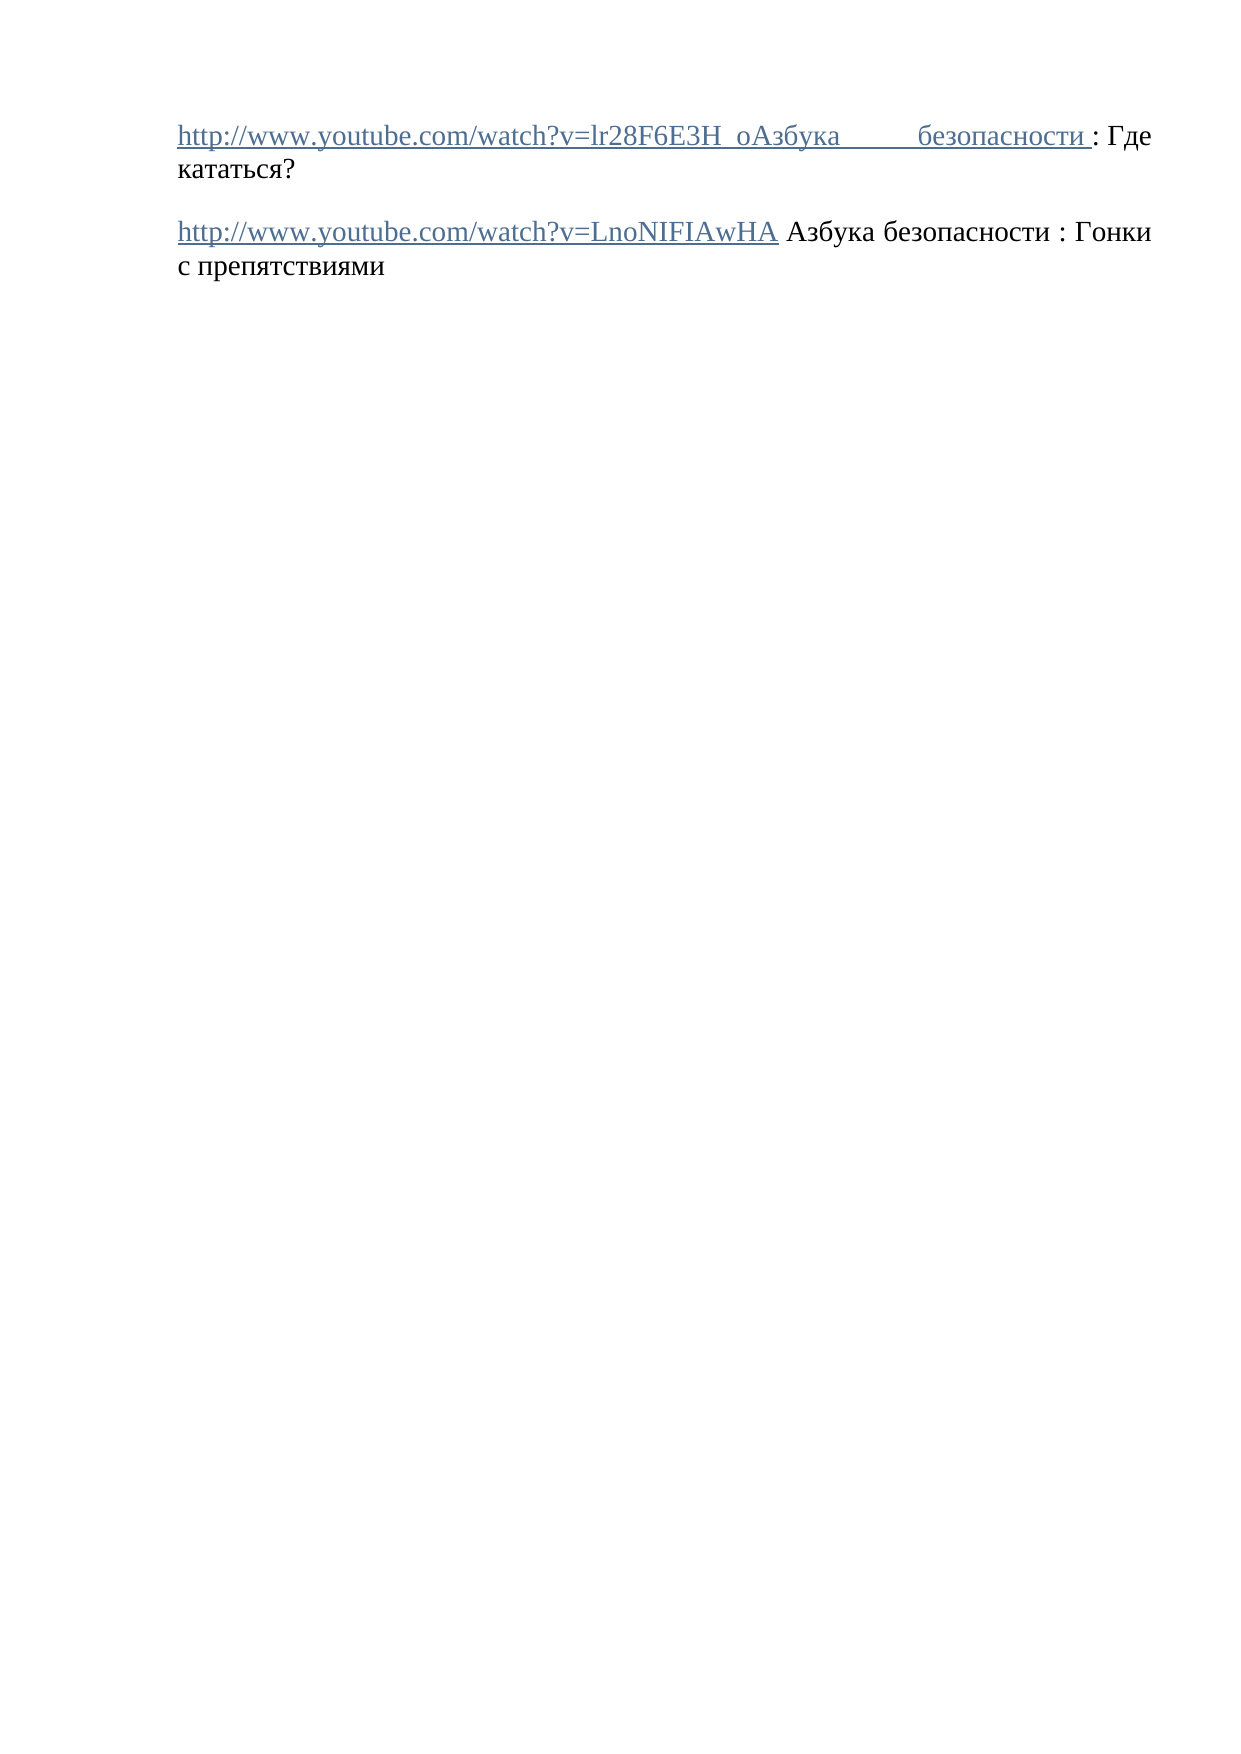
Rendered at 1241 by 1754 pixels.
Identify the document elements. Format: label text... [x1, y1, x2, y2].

text http://www.youtube.com/watch?v=lr28F6E3H_oАзбука безопасности : Где кататься? [177, 118, 1152, 185]
text http://www.youtube.com/watch?v=LnoNIFIAwHA Азбука безопасности : Гонки с препятствиями [177, 214, 1152, 281]
